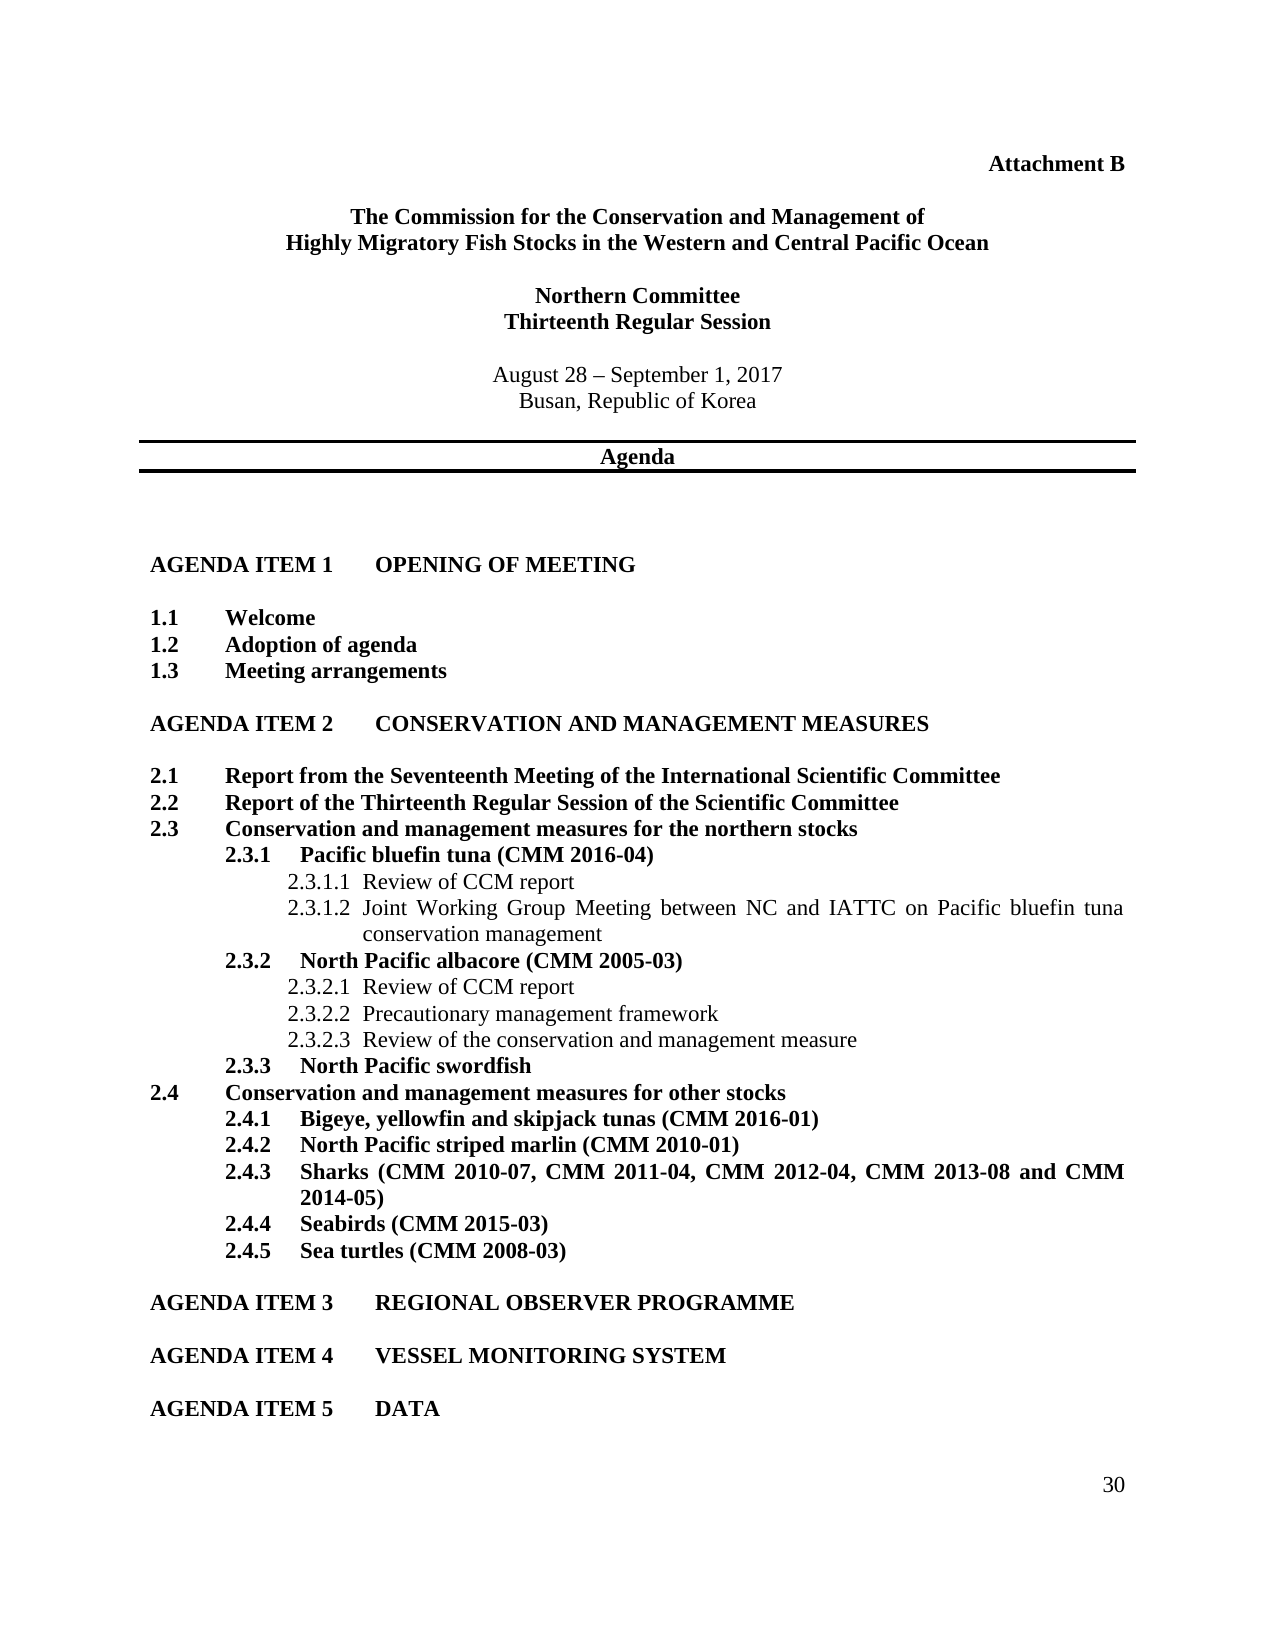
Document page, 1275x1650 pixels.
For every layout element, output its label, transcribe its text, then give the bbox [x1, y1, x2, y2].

list North Pacific albacore (CMM 2005-03) [225, 947, 1125, 973]
list Welcome [150, 604, 1125, 631]
list Sea turtles (CMM 2008-03) [225, 1237, 1125, 1263]
text Attachment B [150, 150, 1125, 176]
list Conservation and management measures for the northern stocks [150, 815, 1125, 841]
list Vessel monitoring system [150, 1342, 1125, 1368]
list Bigeye, yellowfin and skipjack tunas (CMM 2016-01) [225, 1105, 1125, 1131]
list Pacific bluefin tuna (CMM 2016-04) [225, 841, 1125, 868]
list Seabirds (CMM 2015-03) [225, 1210, 1125, 1237]
list Review of the conservation and management measure [287, 1026, 1125, 1052]
list OPENING OF MEETING [150, 552, 1125, 578]
list Precautionary management framework [287, 999, 1125, 1026]
list CONSERVATION AND MANAGEMENT MEASURES [150, 710, 1125, 736]
list North Pacific swordfish [225, 1052, 1125, 1079]
list Conservation and management measures for other stocks [150, 1079, 1125, 1105]
list Adoption of agenda [150, 631, 1125, 657]
list Meeting arrangements [150, 657, 1125, 683]
list REGIONAL OBSERVER PROGRAMME [150, 1289, 1125, 1316]
list Report from the Seventeenth Meeting of the International Scientific Committee [150, 762, 1125, 789]
list Report of the Thirteenth Regular Session of the Scientific Committee [150, 789, 1125, 815]
list DATA [150, 1395, 1125, 1421]
list Joint Working Group Meeting between NC and IATTC on Pacific bluefin tuna conservation management [287, 894, 1125, 947]
list Sharks (CMM 2010-07, CMM 2011-04, CMM 2012-04, CMM 2013-08 and CMM 2014-05) [225, 1158, 1125, 1210]
text Highly Migratory Fish Stocks in the Western and Central Pacific Ocean [150, 229, 1125, 255]
text The Commission for the Conservation and Management of [150, 203, 1125, 229]
table_header Agenda [139, 443, 1136, 469]
text Thirteenth Regular Session [150, 308, 1125, 334]
text Northern Committee [150, 282, 1125, 308]
list Review of CCM report [287, 868, 1125, 894]
text August 28 – September 1, 2017 [150, 361, 1125, 387]
list North Pacific striped marlin (CMM 2010-01) [225, 1131, 1125, 1158]
text Busan, Republic of Korea [150, 387, 1125, 413]
list Review of CCM report [287, 973, 1125, 999]
